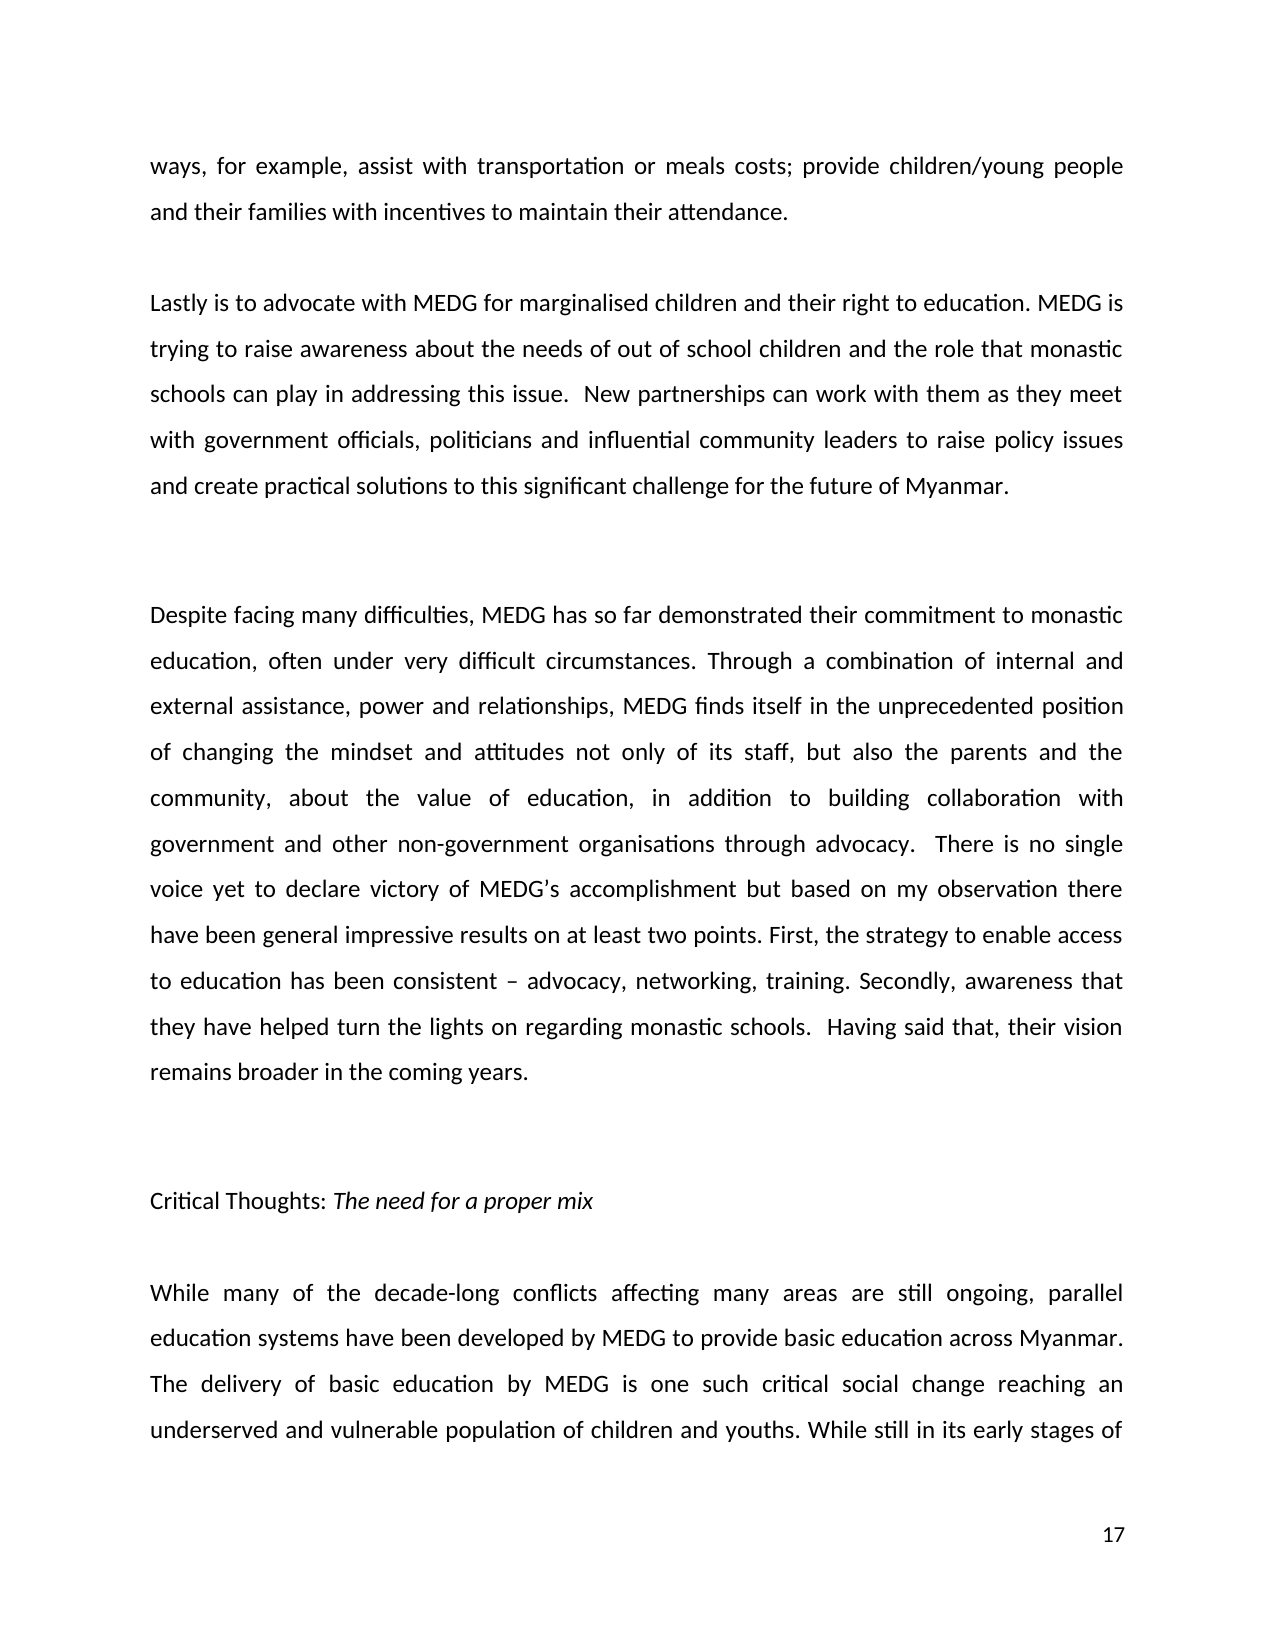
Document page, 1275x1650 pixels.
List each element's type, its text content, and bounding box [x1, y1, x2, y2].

text Despite facing many difficulties, MEDG has so far demonstrated their commitment to monastic education, often under very difficult circumstances. Through a combination of internal and external assistance, power and relationships, MEDG finds itself in the unprecedented position of changing the mindset and attitudes not only of its staff, but also the parents and the community, about the value of education, in addition to building collaboration with government and other non-government organisations through advocacy. There is no single voice yet to declare victory of MEDG’s accomplishment but based on my observation there have been general impressive results on at least two points. First, the strategy to enable access to education has been consistent – advocacy, networking, training. Secondly, awareness that they have helped turn the lights on regarding monastic schools. Having said that, their vision remains broader in the coming years. [150, 599, 1125, 1087]
text Lastly is to advocate with MEDG for marginalised children and their right to education. MEDG is trying to raise awareness about the needs of out of school children and the role that monastic schools can play in addressing this issue. New partnerships can work with them as they meet with government officials, politicians and influential community leaders to raise policy issues and create practical solutions to this significant challenge for the future of Myanmar. [150, 287, 1125, 501]
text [150, 1277, 1125, 1444]
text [150, 150, 1125, 226]
text Critical Thoughts: The need for a proper mix [150, 1185, 1125, 1216]
